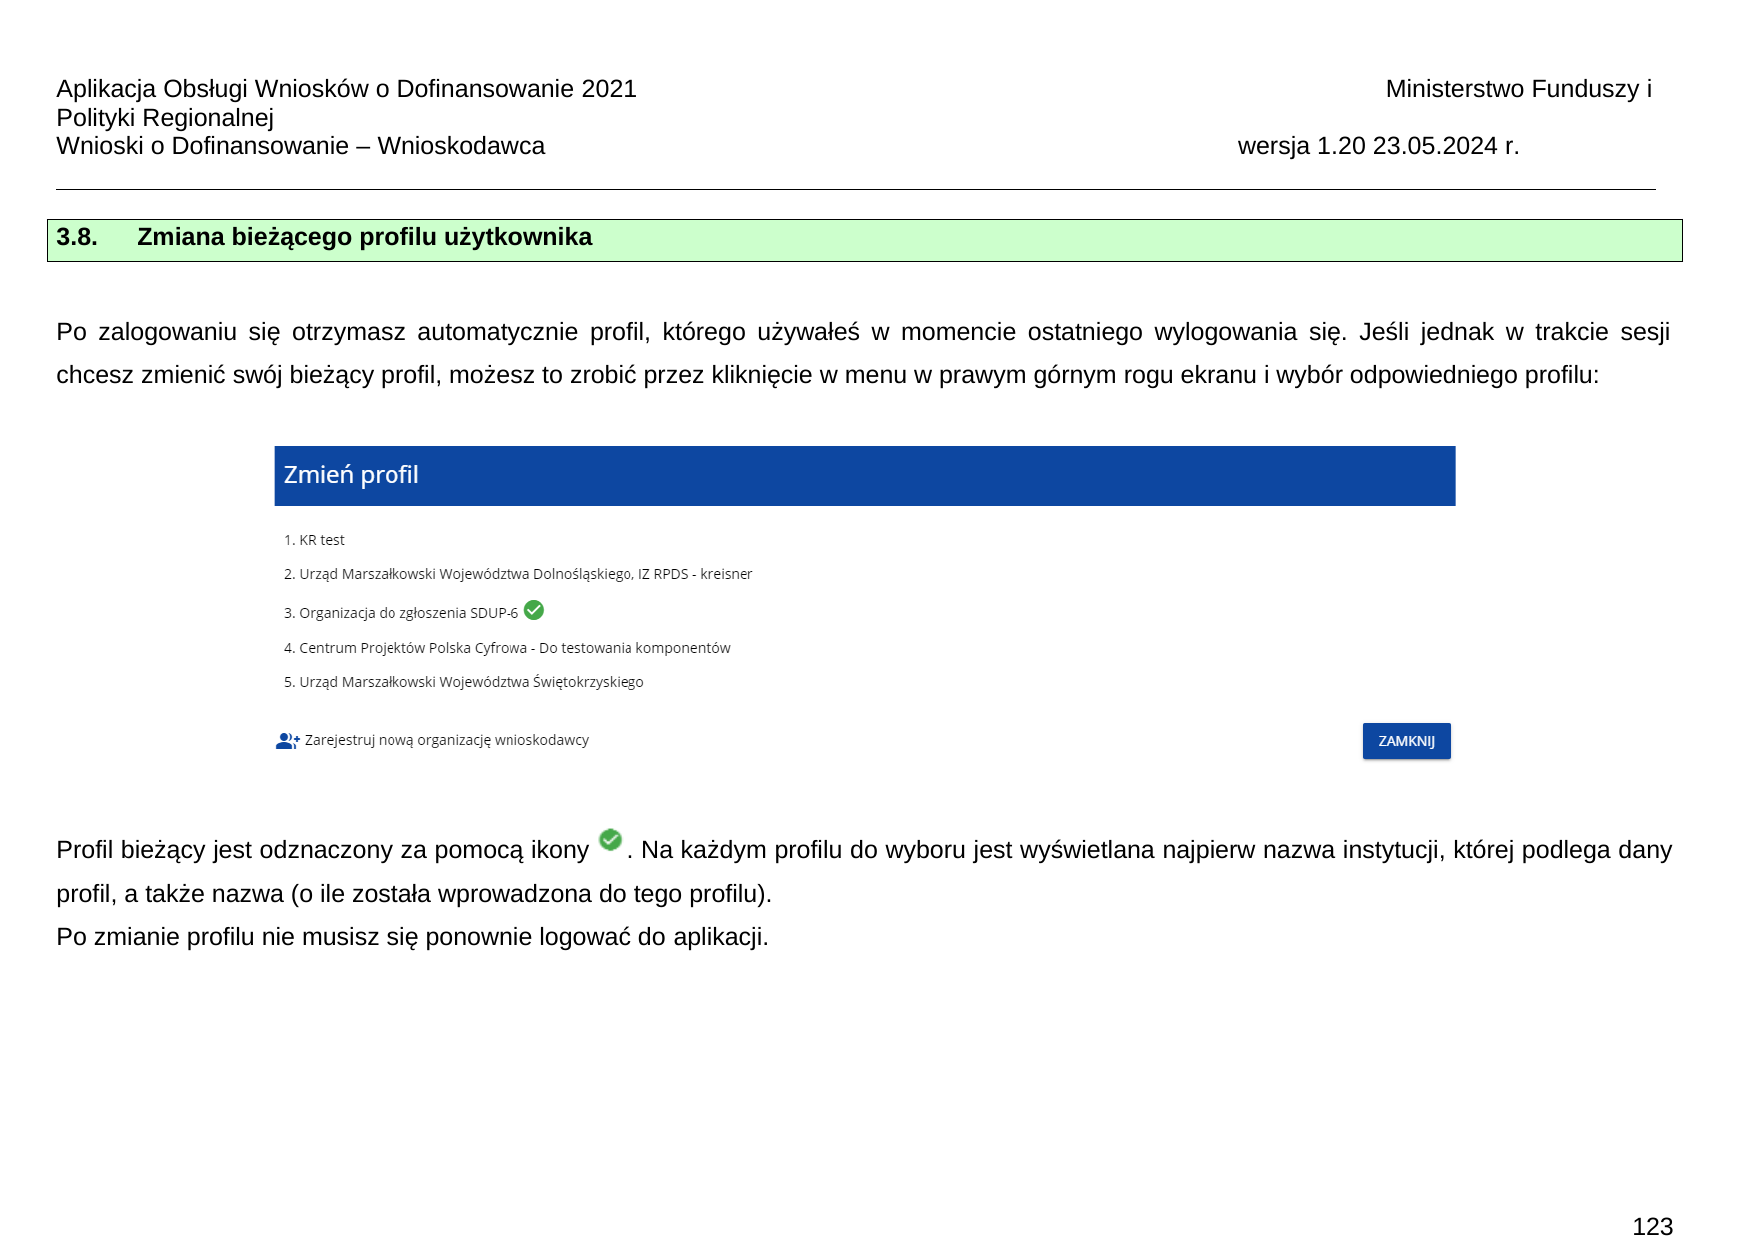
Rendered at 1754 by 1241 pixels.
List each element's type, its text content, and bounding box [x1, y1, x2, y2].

picture [274, 446, 1456, 764]
text Po zalogowaniu się otrzymasz automatycznie profil, którego używałeś w momencie ostatniego wylogowania się. Jeśli jednak w trakcie sesji chcesz zmienić swój bieżący profil, możesz to zrobić przez kliknięcie w menu w prawym górnym rogu ekranu i wybór odpowiedniego profilu: [56, 317, 1674, 389]
text Po zmianie profilu nie musisz się ponownie logować do aplikacji. [56, 922, 1674, 951]
text Profil bieżący jest odznaczony za pomocą ikony . Na każdym profilu do wyboru jest wyświetlana najpierw nazwa instytucji, której podlega dany profil, a także nazwa (o ile została wprowadzona do tego profilu). [56, 821, 1674, 907]
subtitle Zmiana bieżącego profilu użytkownika [48, 220, 1682, 261]
picture [597, 821, 627, 859]
